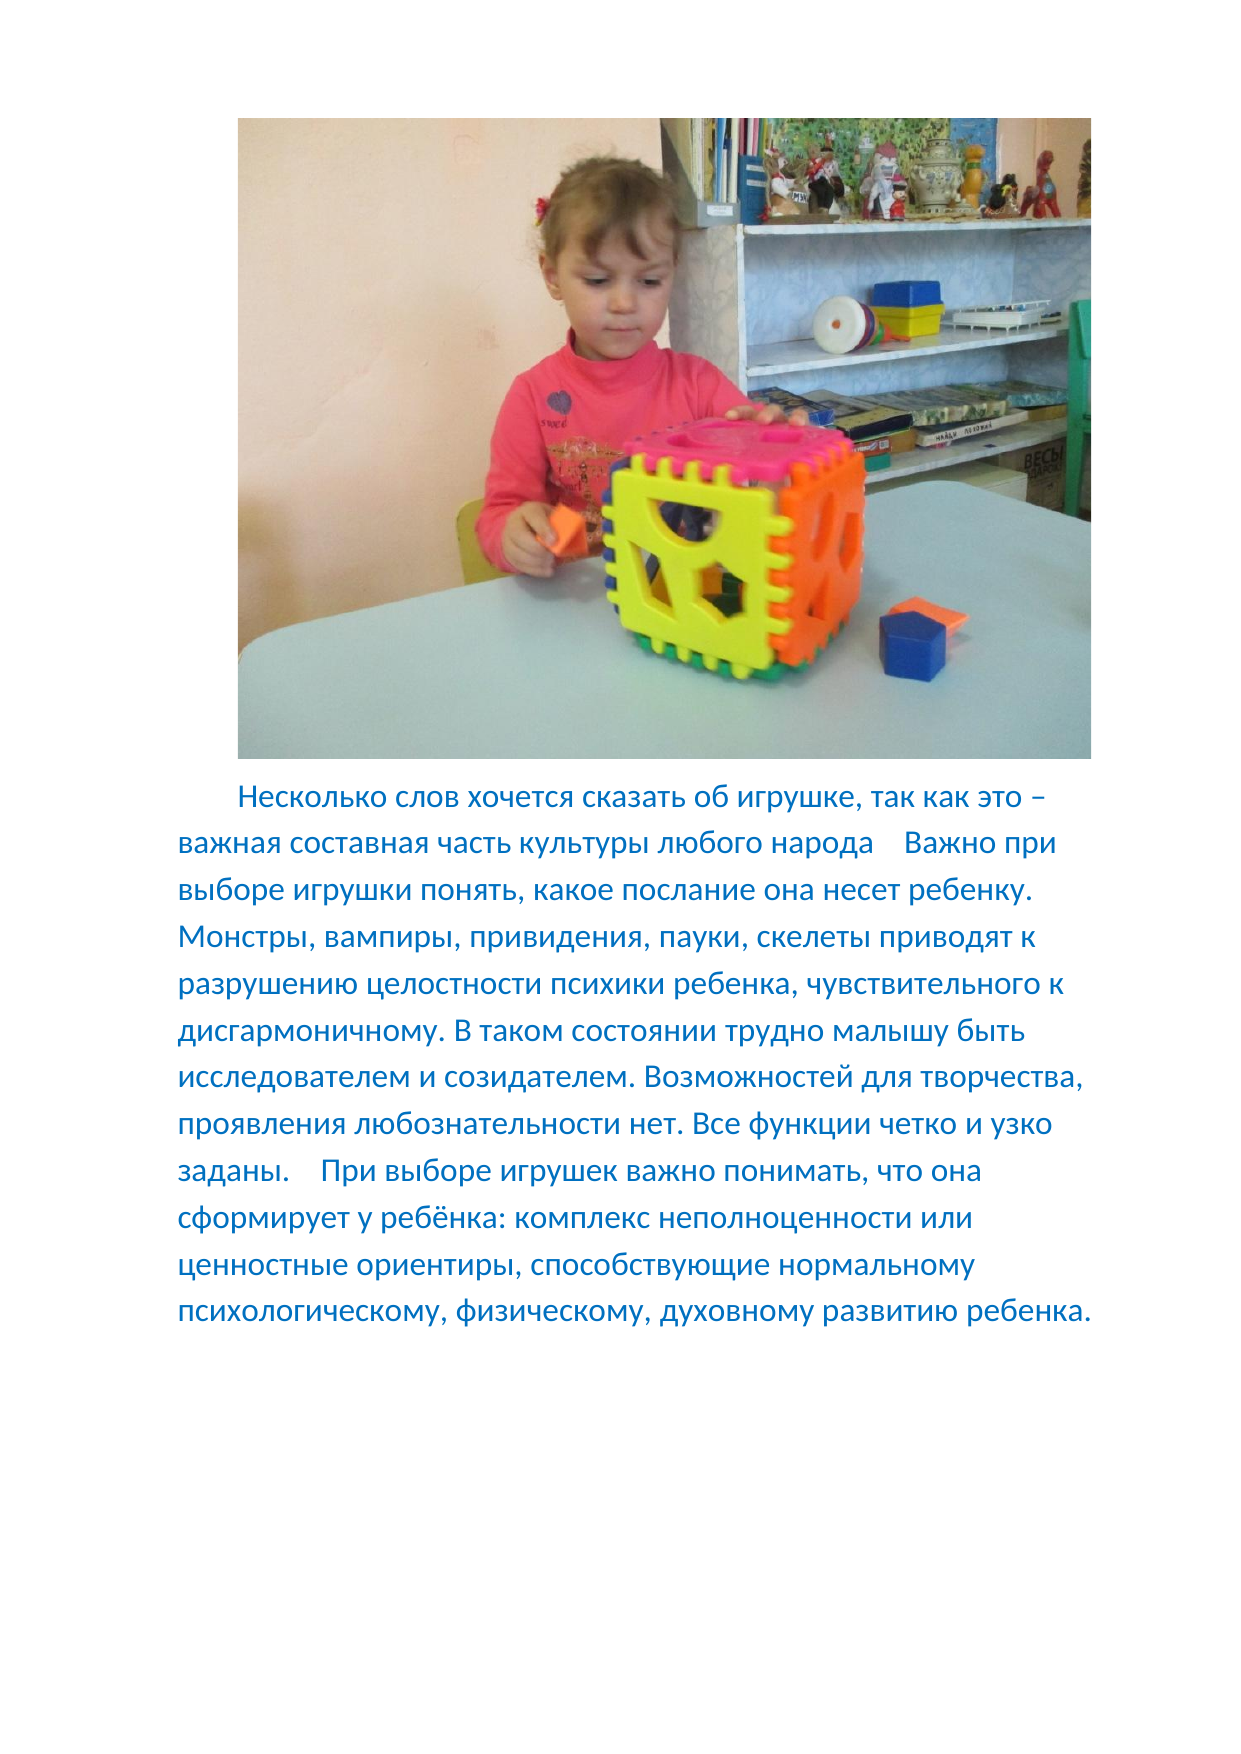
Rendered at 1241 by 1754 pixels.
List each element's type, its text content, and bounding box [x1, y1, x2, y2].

text Несколько слов хочется сказать об игрушке, так как это – важная составная часть культуры любого народа Важно при выборе игрушки понять, какое послание она несет ребенку. Монстры, вампиры, привидения, пауки, скелеты приводят к разрушению целостности психики ребенка, чувствительного к дисгармоничному. В таком состоянии трудно малышу быть исследователем и созидателем. Возможностей для творчества, проявления любознательности нет. Все функции четко и узко заданы. При выборе игрушек важно понимать, что она сформирует у ребёнка: комплекс неполноценности или ценностные ориентиры, способствующие нормальному психологическому, физическому, духовному развитию ребенка. [177, 775, 1152, 1330]
picture [237, 118, 1092, 759]
